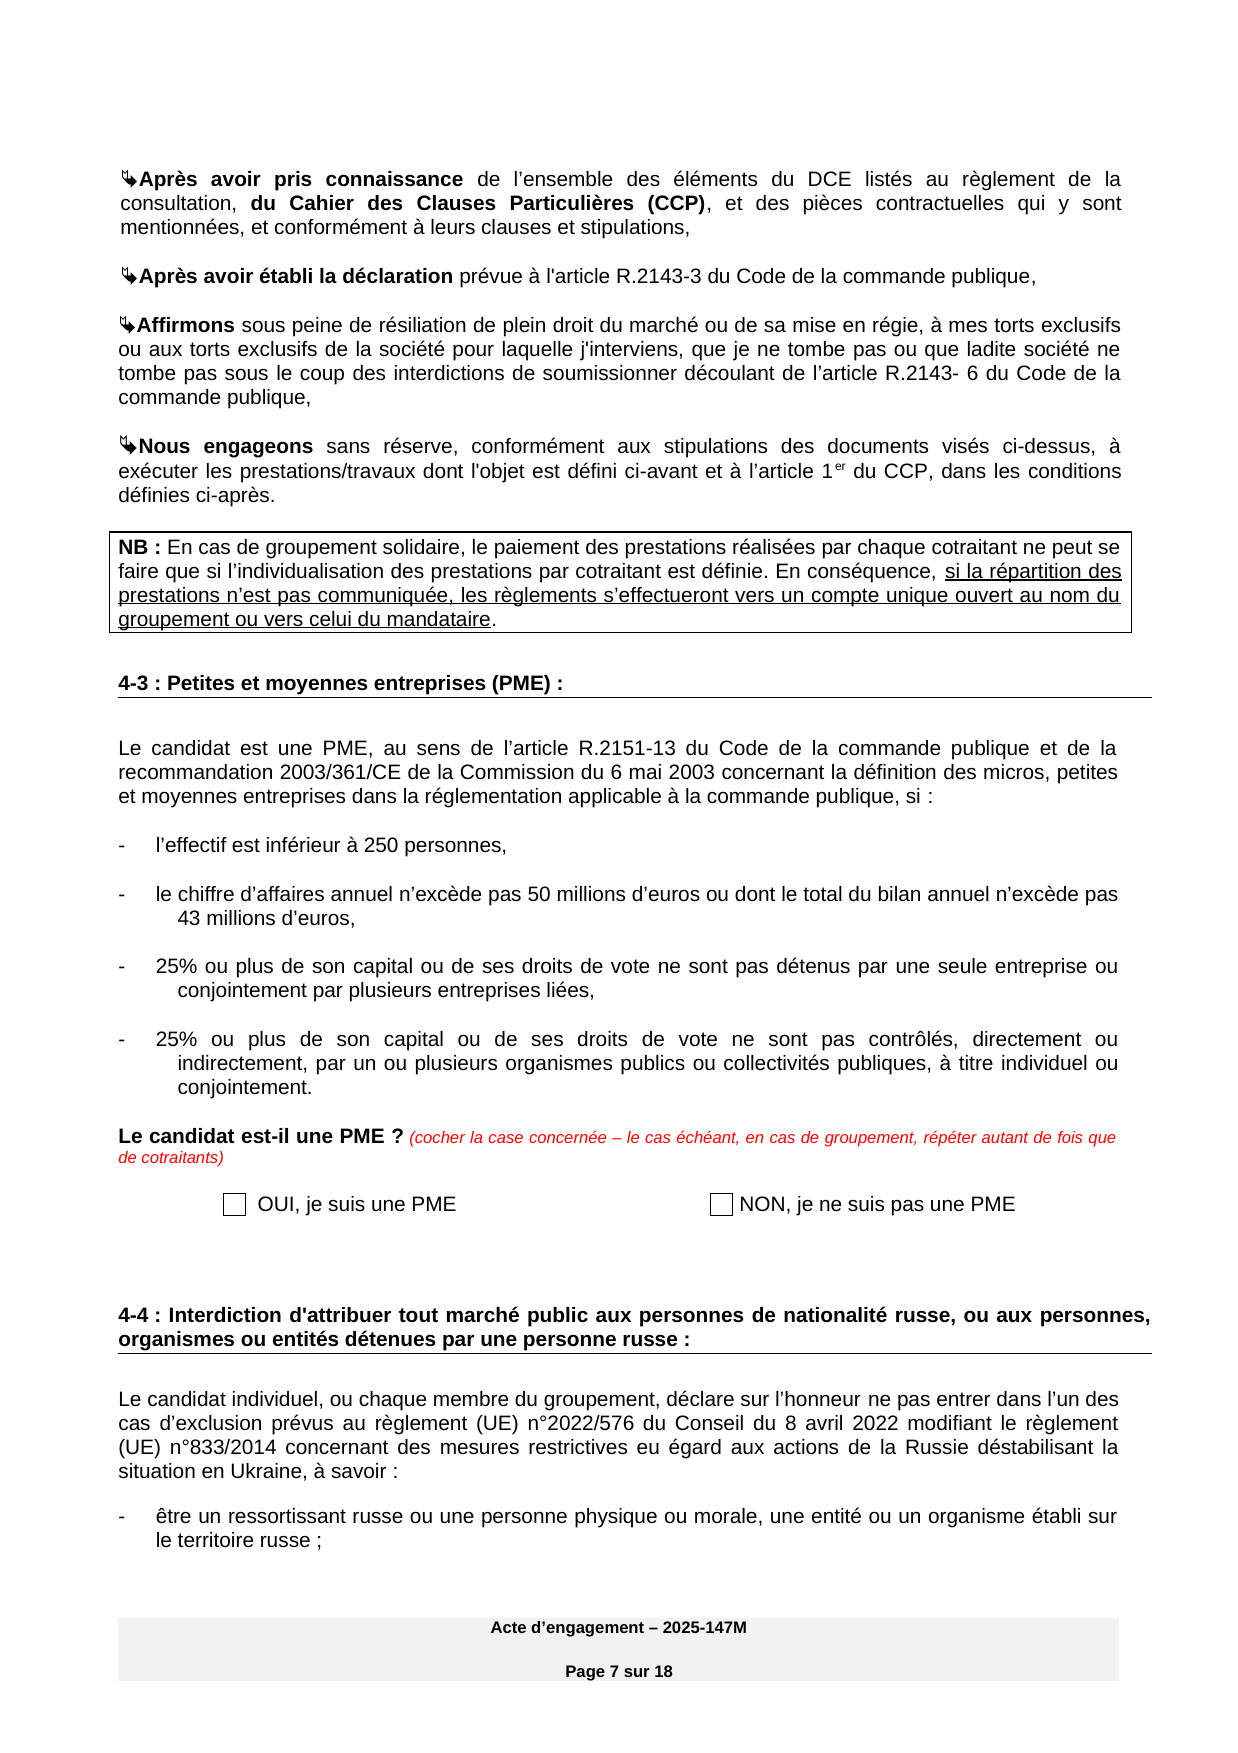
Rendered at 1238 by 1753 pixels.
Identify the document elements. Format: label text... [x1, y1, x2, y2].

text Après avoir pris connaissance de l’ensemble des éléments du DCE listés au règlement de la consultation, du Cahier des Clauses Particulières (CCP), et des pièces contractuelles qui y sont mentionnées, et conformément à leurs clauses et stipulations, [120, 167, 1122, 239]
list 25% ou plus de son capital ou de ses droits de vote ne sont pas détenus par une seule entreprise ou conjointement par plusieurs entreprises liées, [118, 954, 1119, 1002]
list être un ressortissant russe ou une personne physique ou morale, une entité ou un organisme établi sur le territoire russe ; [118, 1504, 1119, 1552]
text Affirmons sous peine de résiliation de plein droit du marché ou de sa mise en régie, à mes torts exclusifs ou aux torts exclusifs de la société pour laquelle j'interviens, que je ne tombe pas ou que ladite société ne tombe pas sous le coup des interdictions de soumissionner découlant de l’article R.2143- 6 du Code de la commande publique, [118, 313, 1122, 409]
text Nous engageons sans réserve, conformément aux stipulations des documents visés ci-dessus, à exécuter les prestations/travaux dont l'objet est défini ci-avant et à l’article 1er du CCP, dans les conditions définies ci-après. [118, 434, 1122, 506]
subtitle 4-3 : Petites et moyennes entreprises (PME) : [118, 671, 1152, 697]
text Après avoir établi la déclaration prévue à l'article R.2143-3 du Code de la commande publique, [120, 264, 1122, 288]
text NB : En cas de groupement solidaire, le paiement des prestations réalisées par chaque cotraitant ne peut se faire que si l’individualisation des prestations par cotraitant est définie. En conséquence, si la répartition des prestations n’est pas communiquée, les règlements s’effectueront vers un compte unique ouvert au nom du groupement ou vers celui du mandataire. [110, 533, 1131, 632]
text Le candidat est-il une PME ? (cocher la case concernée – le cas échéant, en cas de groupement, répéter autant de fois que de cotraitants) [118, 1124, 1119, 1167]
text Le candidat individuel, ou chaque membre du groupement, déclare sur l’honneur ne pas entrer dans l’un des cas d’exclusion prévus au règlement (UE) n°2022/576 du Conseil du 8 avril 2022 modifiant le règlement (UE) n°833/2014 concernant des mesures restrictives eu égard aux actions de la Russie déstabilisant la situation en Ukraine, à savoir : [118, 1387, 1119, 1483]
text Le candidat est une PME, au sens de l’article R.2151-13 du Code de la commande publique et de la recommandation 2003/361/CE de la Commission du 6 mai 2003 concernant la définition des micros, petites et moyennes entreprises dans la réglementation applicable à la commande publique, si : [118, 736, 1119, 807]
list 25% ou plus de son capital ou de ses droits de vote ne sont pas contrôlés, directement ou indirectement, par un ou plusieurs organismes publics ou collectivités publiques, à titre individuel ou conjointement. [118, 1027, 1119, 1099]
list l’effectif est inférieur à 250 personnes, [118, 832, 1119, 856]
list le chiffre d’affaires annuel n’excède pas 50 millions d’euros ou dont le total du bilan annuel n’excède pas 43 millions d’euros, [118, 881, 1119, 929]
subtitle 4-4 : Interdiction d'attribuer tout marché public aux personnes de nationalité russe, ou aux personnes, organismes ou entités détenues par une personne russe : [118, 1303, 1152, 1353]
text OUI, je suis une PME NON, je ne suis pas une PME [118, 1192, 1119, 1216]
